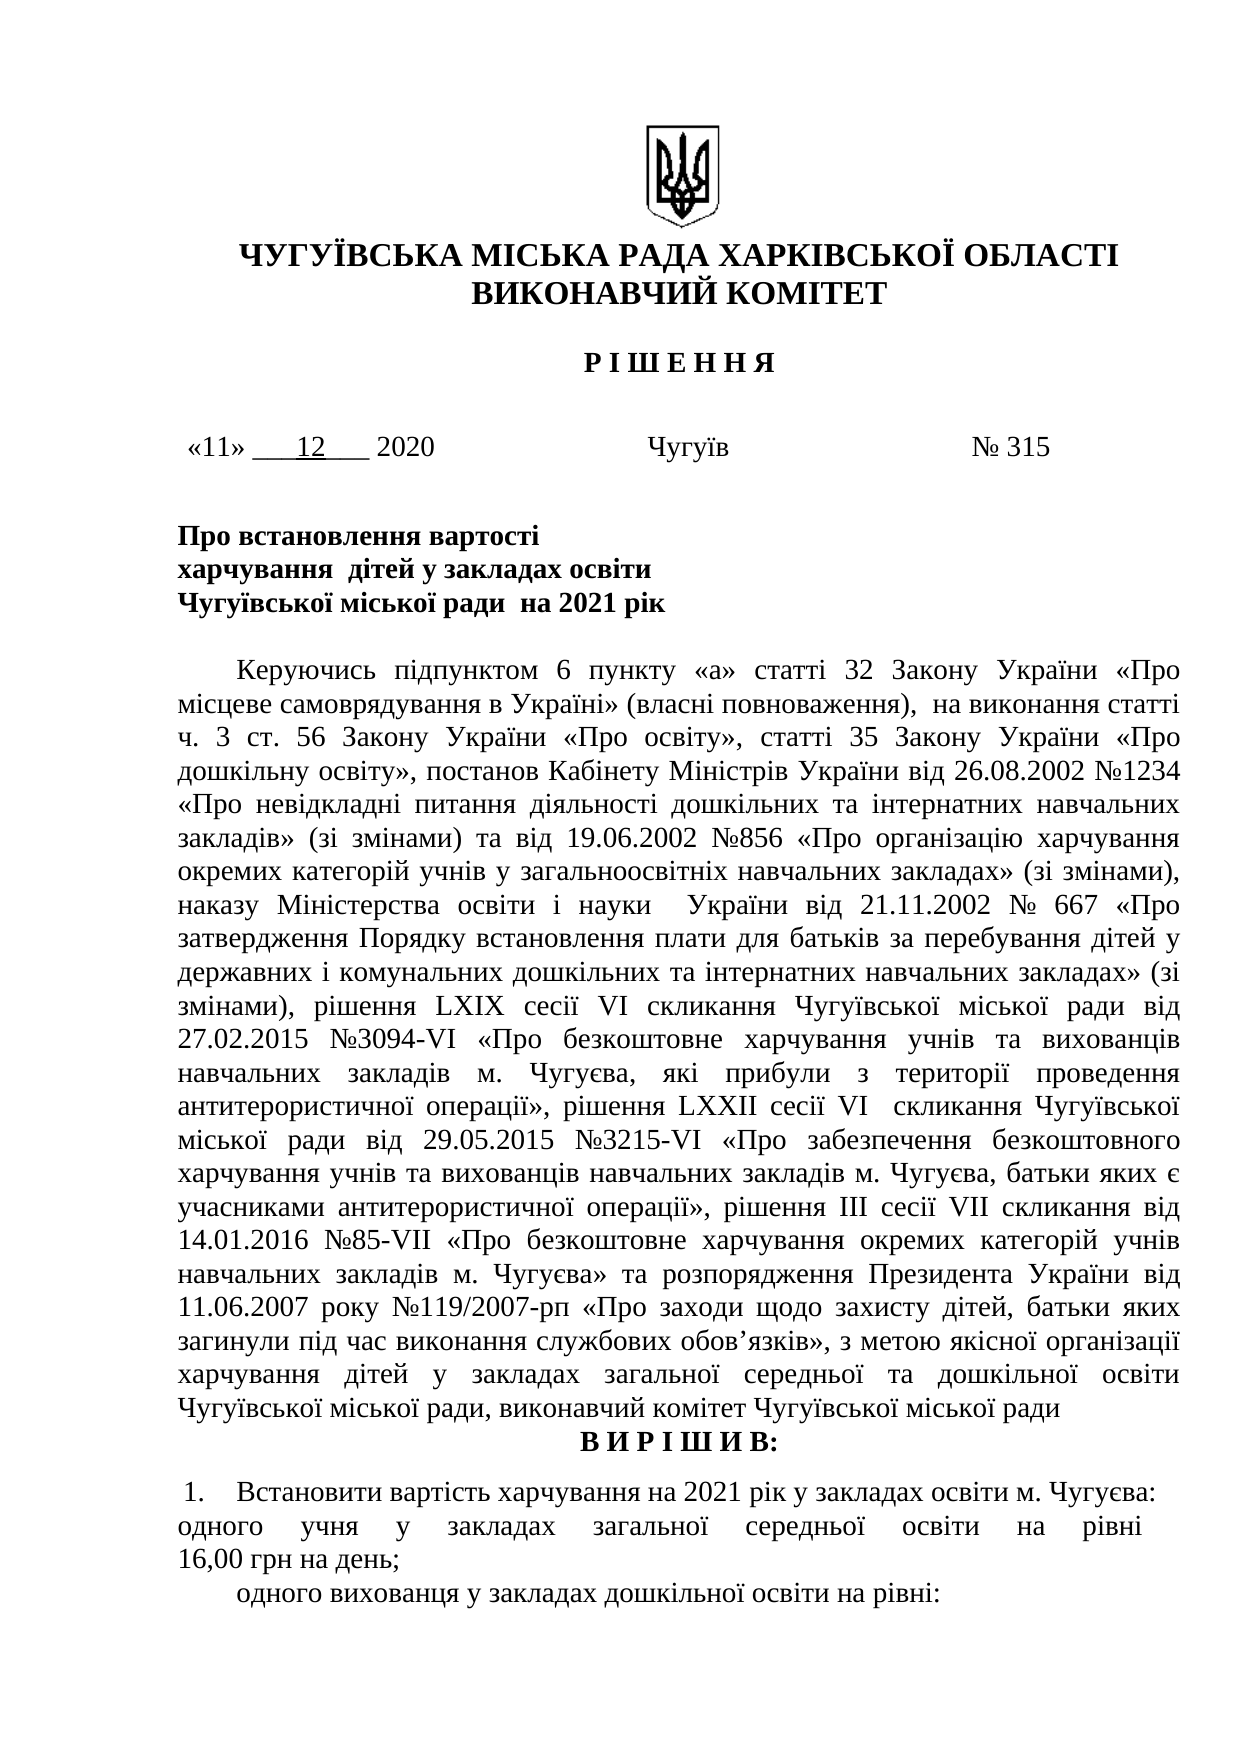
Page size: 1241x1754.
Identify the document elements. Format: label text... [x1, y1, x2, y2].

table_header Чугуїв [527, 429, 849, 478]
list Встановити вартість харчування на 2021 рік у закладах освіти м. Чугуєва: [183, 1474, 1181, 1508]
text Керуючись підпунктом 6 пункту «а» статті 32 Закону України «Про місцеве самоврядування в Україні» (власні повноваження), на виконання статті ч. 3 ст. 56 Закону України «Про освіту», статті 35 Закону України «Про дошкільну освіту», постанов Кабінету Міністрів України від 26.08.2002 №1234 «Про невідкладні питання діяльності дошкільних та інтернатних навчальних закладів» (зі змінами) та від 19.06.2002 №856 «Про організацію харчування окремих категорій учнів у загальноосвітніх навчальних закладах» (зі змінами), наказу Міністерства освіти і науки України від 21.11.2002 № 667 «Про затвердження Порядку встановлення плати для батьків за перебування дітей у державних і комунальних дошкільних та інтернатних навчальних закладах» (зі змінами), рішення LXIX сесії VI скликання Чугуївської міської ради від 27.02.2015 №3094-VI «Про безкоштовне харчування учнів та вихованців навчальних закладів м. Чугуєва, які прибули з території проведення антитерористичної операції», рішення LХХІІ сесії VI скликання Чугуївської міської ради від 29.05.2015 №3215-VI «Про забезпечення безкоштовного харчування учнів та вихованців навчальних закладів м. Чугуєва, батьки яких є учасниками антитерористичної операції», рішення ІІІ сесії VIІ скликання від 14.01.2016 №85-VIІ «Про безкоштовне харчування окремих категорій учнів навчальних закладів м. Чугуєва» та розпорядження Президента України від 11.06.2007 року №119/2007-рп «Про заходи щодо захисту дітей, батьки яких загинули під час виконання службових обов’язків», з метою якісної організації харчування дітей у закладах загальної середньої та дошкільної освіти Чугуївської міської ради, виконавчий комітет Чугуївської міської ради [177, 652, 1181, 1424]
table_header № 315 [849, 429, 1172, 478]
text Про встановлення вартості [177, 518, 723, 552]
text ЧУГУЇВСЬКА МІСЬКА РАДА ХАРКІВСЬКОЇ ОБЛАСТІ [177, 235, 1181, 274]
text харчування дітей у закладах освіти [177, 552, 723, 585]
text одного учня у закладах загальної середньої освіти на рівні 16,00 грн на день; [177, 1508, 1181, 1575]
text Р І Ш Е Н Н Я [177, 346, 1181, 379]
text Чугуївської міської ради на 2021 рік [177, 585, 723, 619]
text ВИКОНАВЧИЙ КОМІТЕТ [177, 274, 1181, 312]
table_header «11» ___12___ 2020 [186, 429, 527, 478]
text одного вихованця у закладах дошкільної освіти на рівні: [177, 1575, 1181, 1608]
text В И Р І Ш И В: [177, 1424, 1181, 1457]
